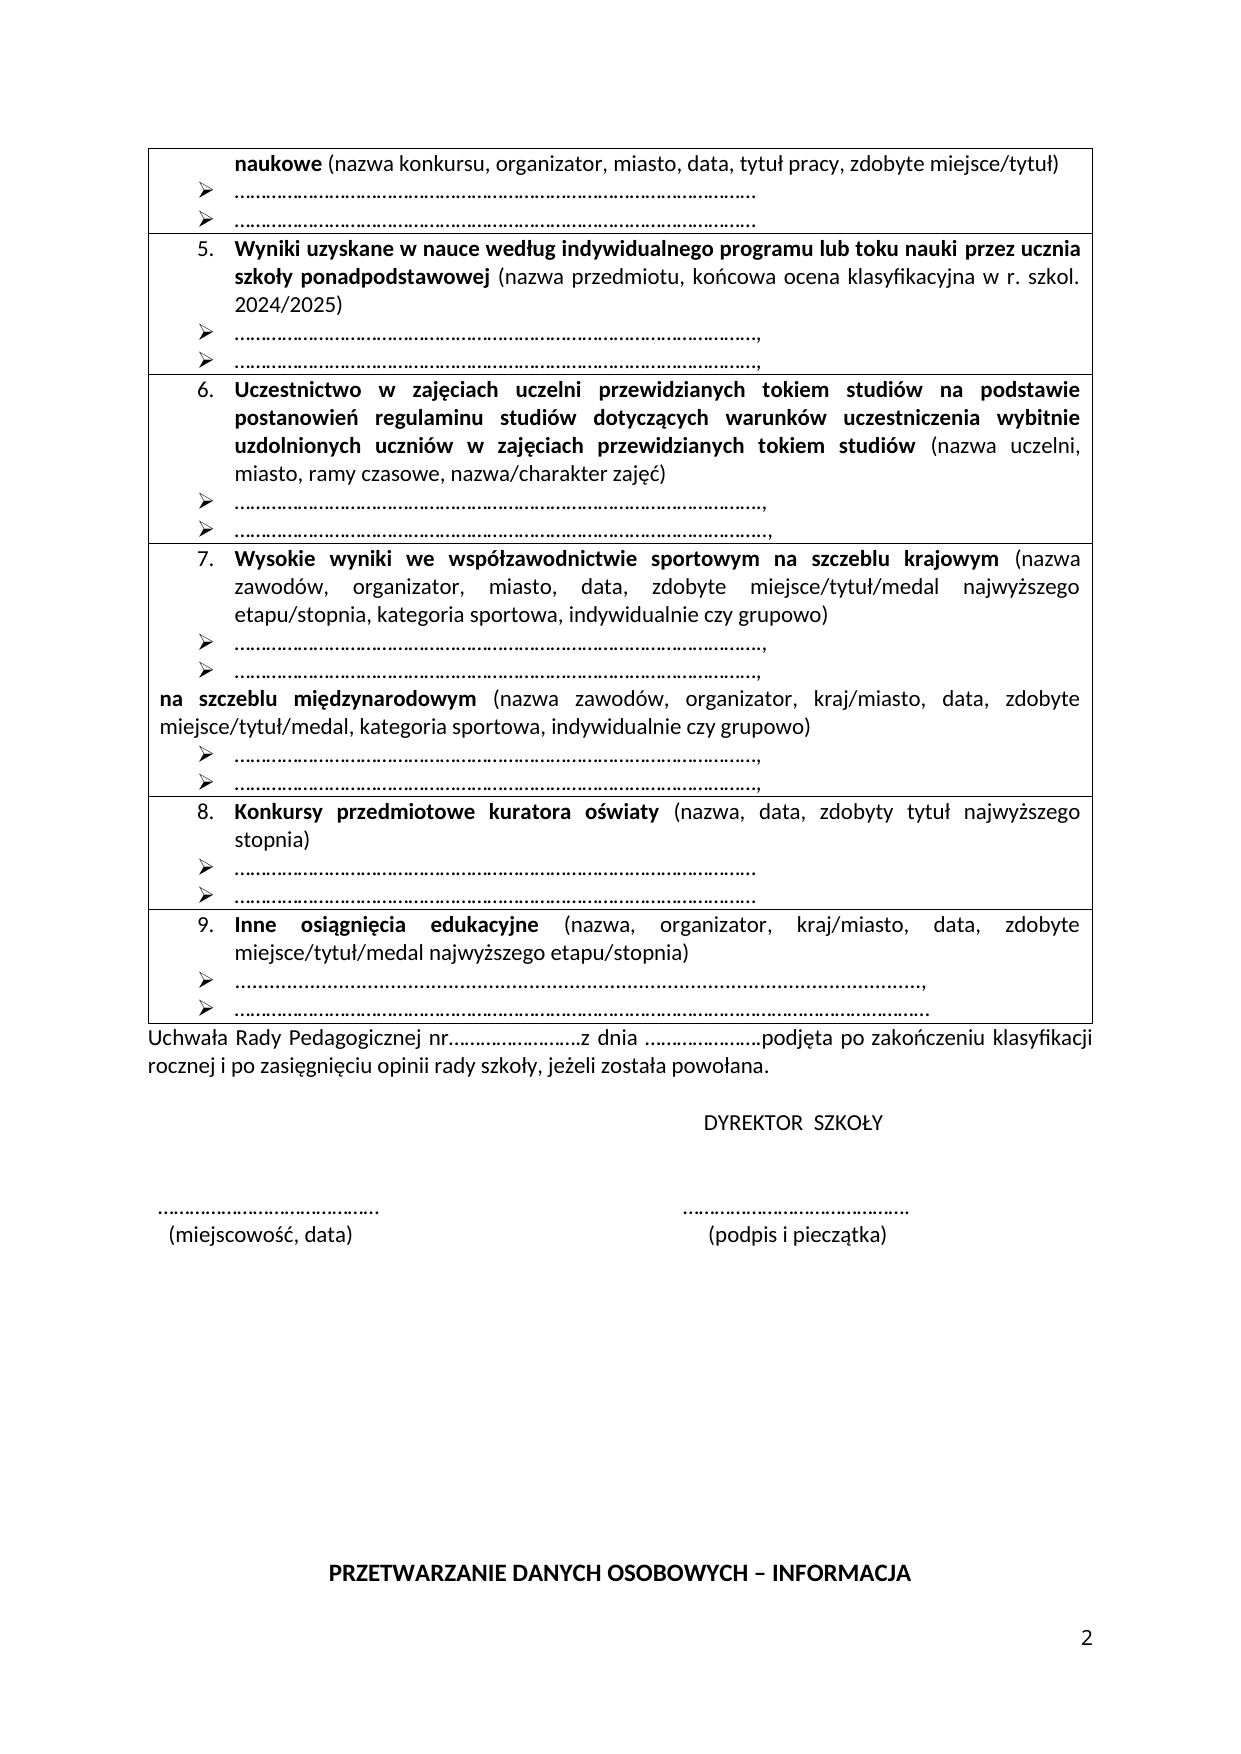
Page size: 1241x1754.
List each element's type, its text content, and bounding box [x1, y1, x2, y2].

table_cell Wyniki uzyskane w nauce według indywidualnego programu lub toku nauki przez ucznia szkoły ponadpodstawowej (nazwa przedmiotu, końcowa ocena klasyfikacyjna w r. szkol. 2024/2025) ………………………………………………………………………………………, ………………………………………………………………………………………, [149, 234, 1092, 374]
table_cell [149, 149, 1092, 233]
table_cell Uczestnictwo w zajęciach uczelni przewidzianych tokiem studiów na podstawie postanowień regulaminu studiów dotyczących warunków uczestniczenia wybitnie uzdolnionych uczniów w zajęciach przewidzianych tokiem studiów (nazwa uczelni, miasto, ramy czasowe, nazwa/charakter zajęć) ………………………………………………………………………………………., ……………………………………………………………………………………….., [149, 375, 1092, 543]
table_cell Wysokie wyniki we współzawodnictwie sportowym na szczeblu krajowym (nazwa zawodów, organizator, miasto, data, zdobyte miejsce/tytuł/medal najwyższego etapu/stopnia, kategoria sportowa, indywidualnie czy grupowo) ………………………………………………………………………………………., ………………………………………………………………………………………, na szczeblu międzynarodowym (nazwa zawodów, organizator, kraj/miasto, data, zdobyte miejsce/tytuł/medal, kategoria sportowa, indywidualnie czy grupowo) ………………………………………………………………………………………, ………………………………………………………………………………………, [149, 544, 1092, 796]
table_cell Konkursy przedmiotowe kuratora oświaty (nazwa, data, zdobyty tytuł najwyższego stopnia) ……………………………………………………………………………………… ……………………………………………………………………………………… [149, 797, 1092, 909]
text DYREKTOR SZKOŁY [148, 1108, 1093, 1136]
text PRZETWARZANIE DANYCH OSOBOWYCH – INFORMACJA [148, 1557, 1093, 1587]
table_cell Inne osiągnięcia edukacyjne (nazwa, organizator, kraj/miasto, data, zdobyte miejsce/tytuł/medal najwyższego etapu/stopnia) ......................................................................................................................., …………………………………………………………………………………………………………………… [149, 910, 1092, 1022]
text Uchwała Rady Pedagogicznej nr…………………….z dnia ………………….podjęta po zakończeniu klasyfikacji rocznej i po zasięgnięciu opinii rady szkoły, jeżeli została powołana. [148, 1024, 1093, 1079]
text …………………………………… ……………………………………. [148, 1192, 1093, 1221]
text (miejscowość, data) (podpis i pieczątka) [148, 1221, 1093, 1248]
